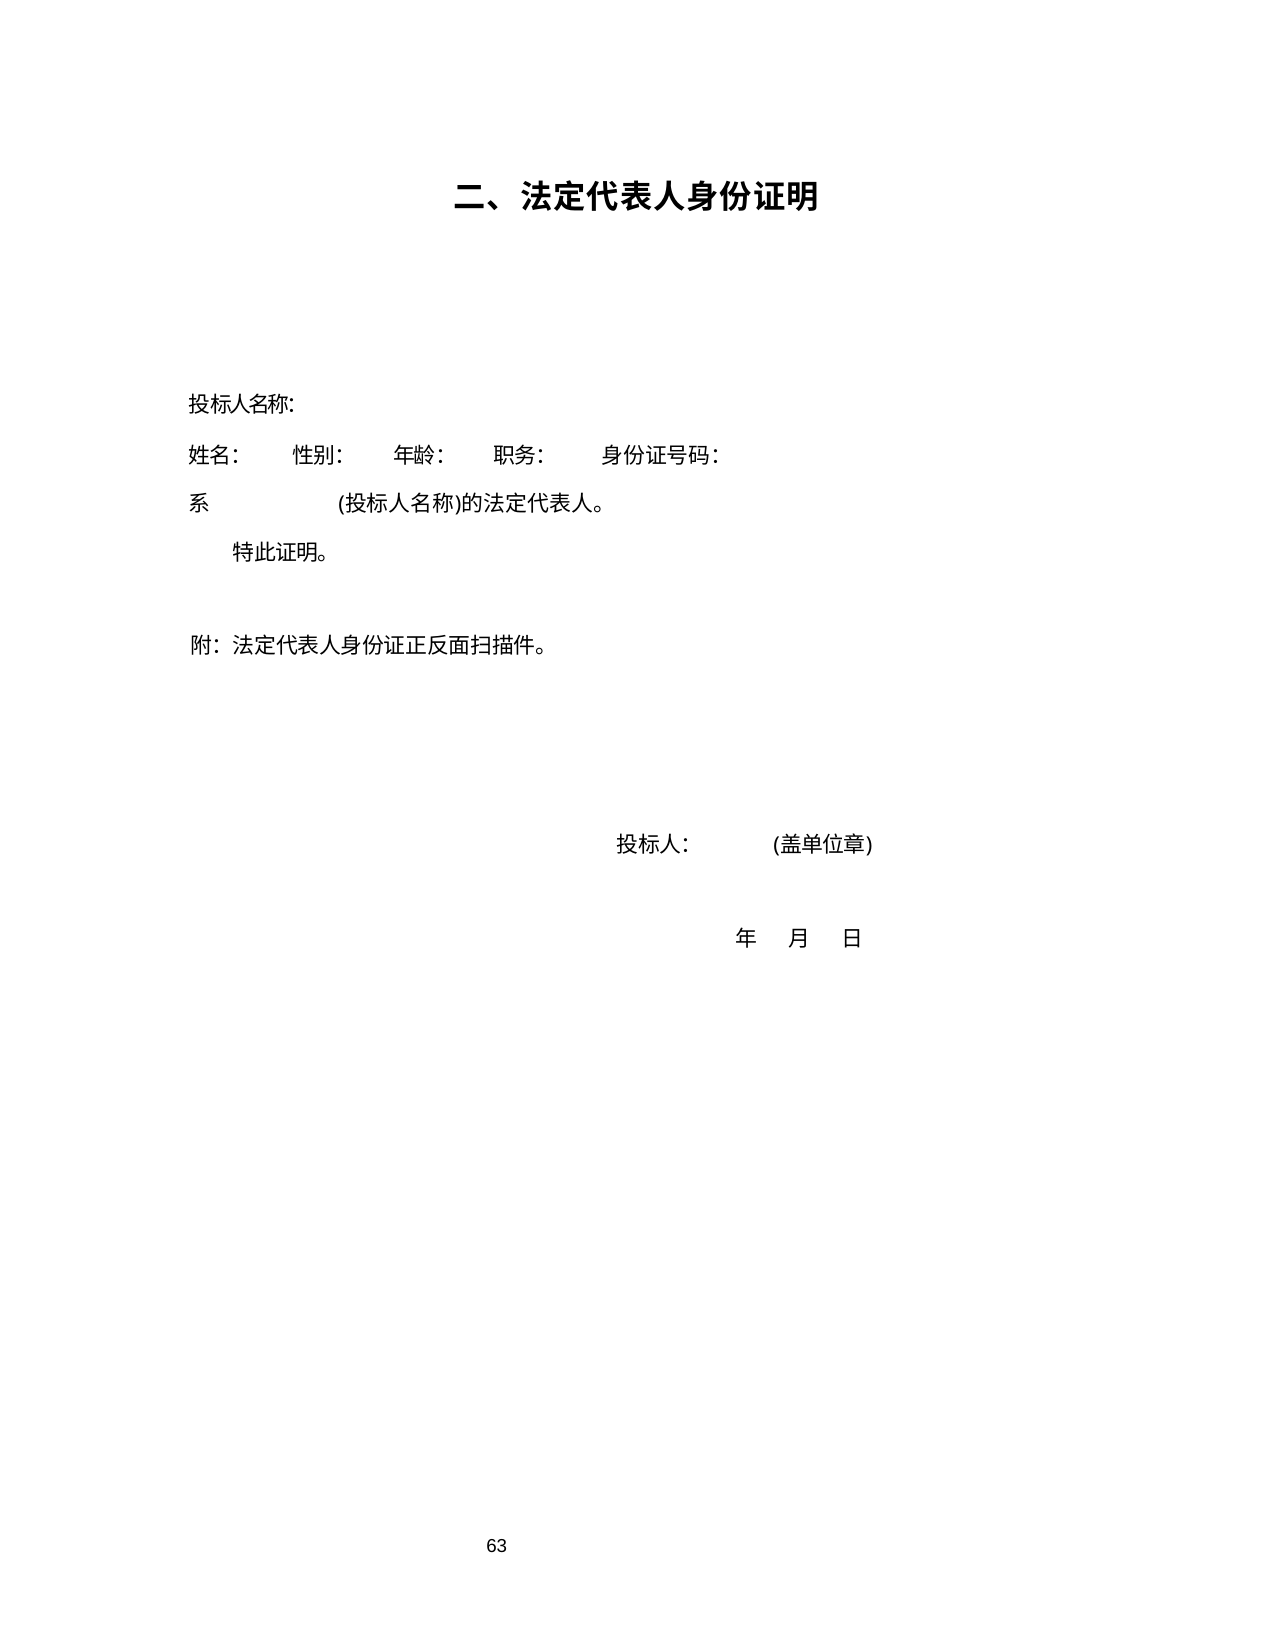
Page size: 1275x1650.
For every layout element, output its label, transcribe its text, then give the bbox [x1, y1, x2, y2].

text 姓名： 性别： 年龄： 职务： 身份证号码： [188, 438, 1084, 469]
subtitle 二、法定代表人身份证明 [188, 171, 1084, 218]
text 特此证明。 [232, 537, 1084, 566]
text 附：法定代表人身份证正反面扫描件。 [190, 631, 1084, 660]
text 系 (投标人名称)的法定代表人。 [189, 488, 1084, 517]
text 投标人名称： [188, 389, 1084, 418]
text 投标人： (盖单位章) [617, 829, 1084, 858]
text 年 月 日 [669, 923, 1084, 952]
